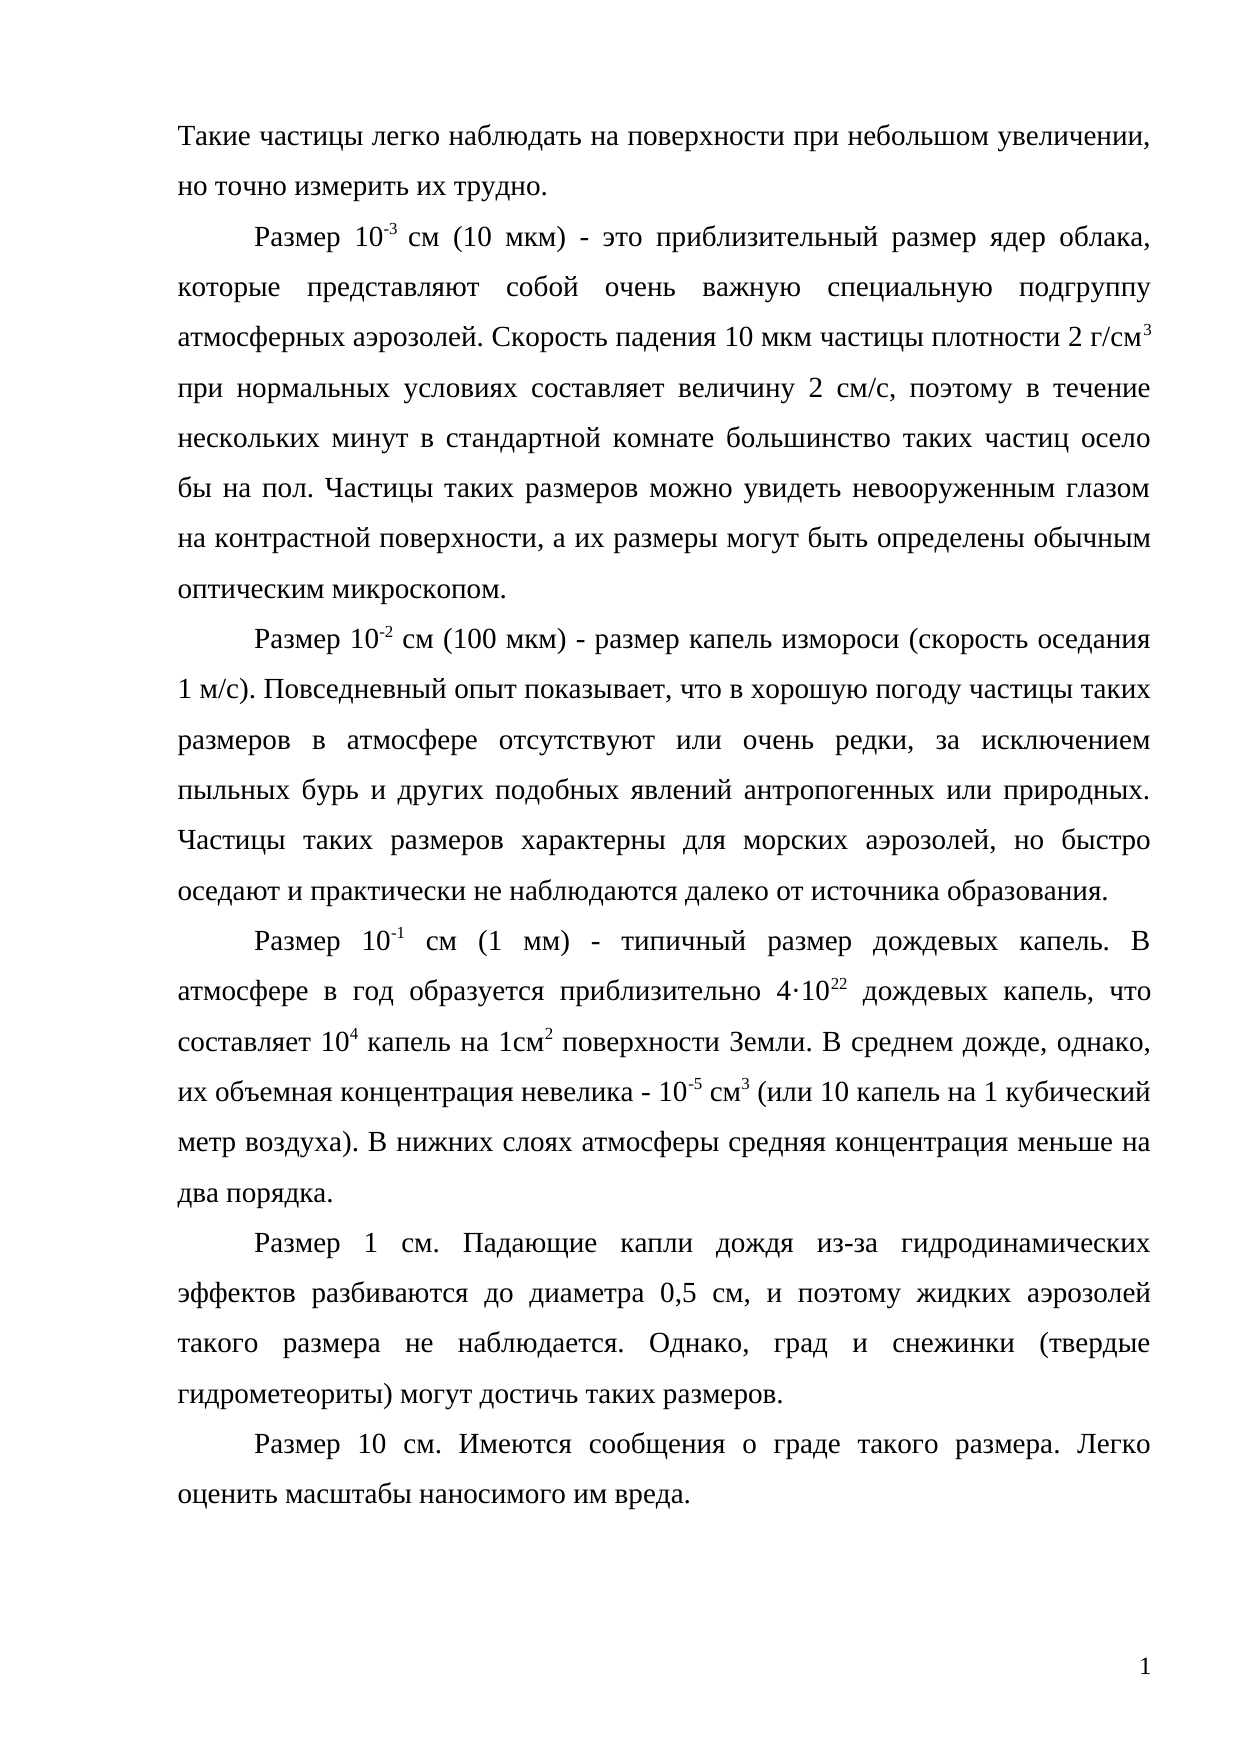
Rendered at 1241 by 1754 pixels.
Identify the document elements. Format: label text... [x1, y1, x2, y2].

text Размер . Имеются сообщения о граде такого размера. Легко оценить масштабы наносимого им вреда. [177, 1426, 1152, 1510]
text Размер 10- (10 мкм) - это приблизительный размер ядер облака, которые представляют собой очень важную специальную подгруппу атмосферных аэрозолей. Скорость падения 10 мкм частицы плотности 2 г/см3 при нормальных условиях составляет величину 2 см/с, поэтому в течение нескольких минут в стандартной комнате большинство таких частиц осело бы на пол. Частицы таких размеров можно увидеть невооруженным глазом на контрастной поверхности, а их размеры могут быть определены обычным оптическим микроскопом. [177, 219, 1152, 604]
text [177, 118, 1152, 202]
text Размер . Падающие капли дождя из-за гидродинамических эффектов разбиваются до диаметра , и поэтому жидких аэрозолей такого размера не наблюдается. Однако, град и снежинки (твердые гидрометеориты) могут достичь таких размеров. [177, 1225, 1152, 1409]
text Размер 10- () - типичный размер дождевых капель. В атмосфере в год образуется приблизительно 4·1022 дождевых капель, что составляет 104 капель на 1см2 поверхности Земли. В среднем дожде, однако, их объемная концентрация невелика - 10-5 см3 (или 10 капель на 1 кубический метр воздуха). В нижних слоях атмосферы средняя концентрация меньше на два порядка. [177, 923, 1152, 1208]
text Размер 10- (100 мкм) - размер капель измороси (скорость оседания 1 м/с). Повседневный опыт показывает, что в хорошую погоду частицы таких размеров в атмосфере отсутствуют или очень редки, за исключением пыльных бурь и других подобных явлений антропогенных или природных. Частицы таких размеров характерны для морских аэрозолей, но быстро оседают и практически не наблюдаются далеко от источника образования. [177, 621, 1152, 906]
